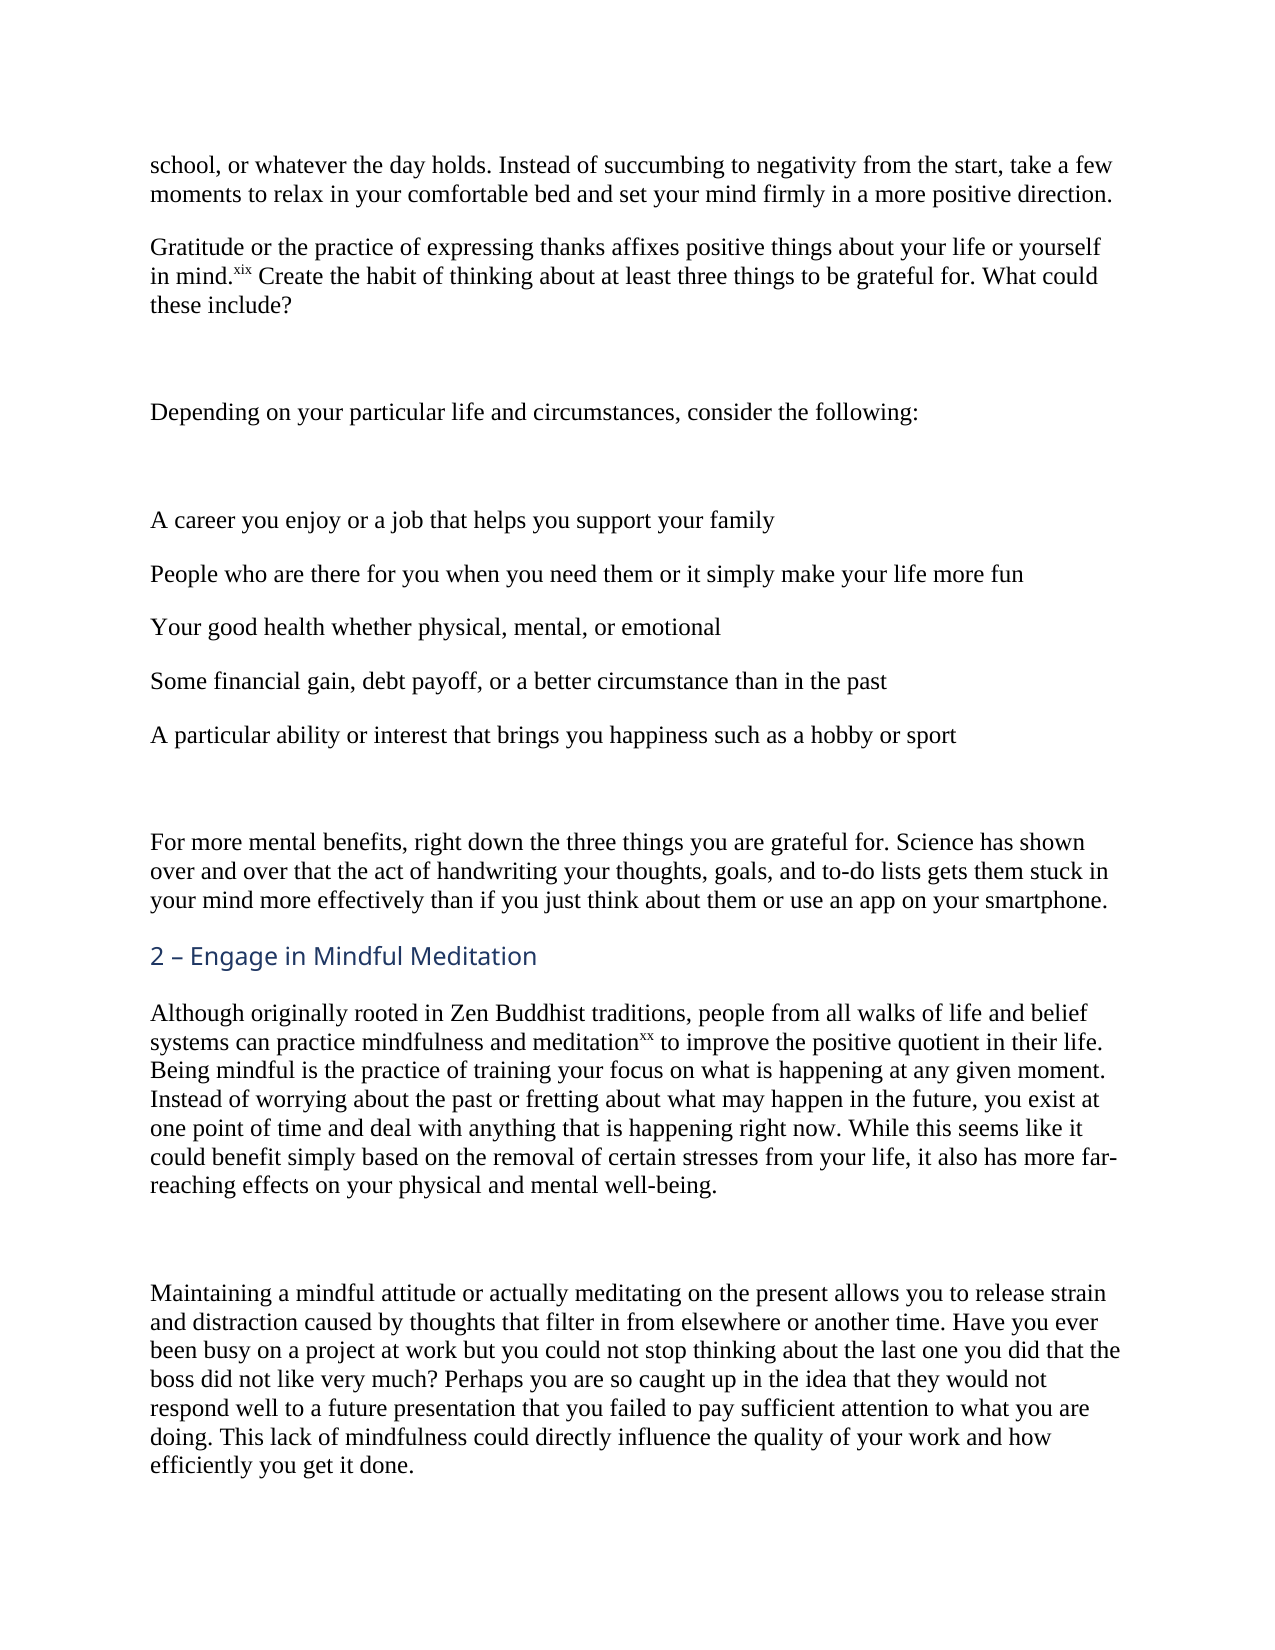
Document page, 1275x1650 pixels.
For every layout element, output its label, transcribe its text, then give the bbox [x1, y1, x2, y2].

text For more mental benefits, right down the three things you are grateful for. Science has shown over and over that the act of handwriting your thoughts, goals, and to-do lists gets them stuck in your mind more effectively than if you just think about them or use an app on your smartphone. [150, 827, 1125, 914]
text Maintaining a mindful attitude or actually meditating on the present allows you to release strain and distraction caused by thoughts that filter in from elsewhere or another time. Have you ever been busy on a project at work but you could not stop thinking about the last one you did that the boss did not like very much? Perhaps you are so caught up in the idea that they would not respond well to a future presentation that you failed to pay sufficient attention to what you are doing. This lack of mindfulness could directly influence the quality of your work and how efficiently you get it done. [150, 1278, 1125, 1479]
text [150, 150, 1125, 207]
text Depending on your particular life and circumstances, consider the following: [150, 397, 1125, 426]
text A particular ability or interest that brings you happiness such as a hobby or sport [150, 720, 1125, 749]
text Although originally rooted in Zen Buddhist traditions, people from all walks of life and belief systems can practice mindfulness and meditation to improve the positive quotient in their life. Being mindful is the practice of training your focus on what is happening at any given moment. Instead of worrying about the past or fretting about what may happen in the future, you exist at one point of time and deal with anything that is happening right now. While this seems like it could benefit simply based on the removal of certain stresses from your life, it also has more far-reaching effects on your physical and mental well-being. [150, 998, 1125, 1199]
text Some financial gain, debt payoff, or a better circumstance than in the past [150, 666, 1125, 695]
text Your good health whether physical, mental, or emotional [150, 612, 1125, 641]
text A career you enjoy or a job that helps you support your family [150, 505, 1125, 534]
subtitle 2 – Engage in Mindful Meditation [150, 939, 1125, 973]
text People who are there for you when you need them or it simply make your life more fun [150, 559, 1125, 587]
text Gratitude or the practice of expressing thanks affixes positive things about your life or yourself in mind. Create the habit of thinking about at least three things to be grateful for. What could these include? [150, 232, 1125, 319]
